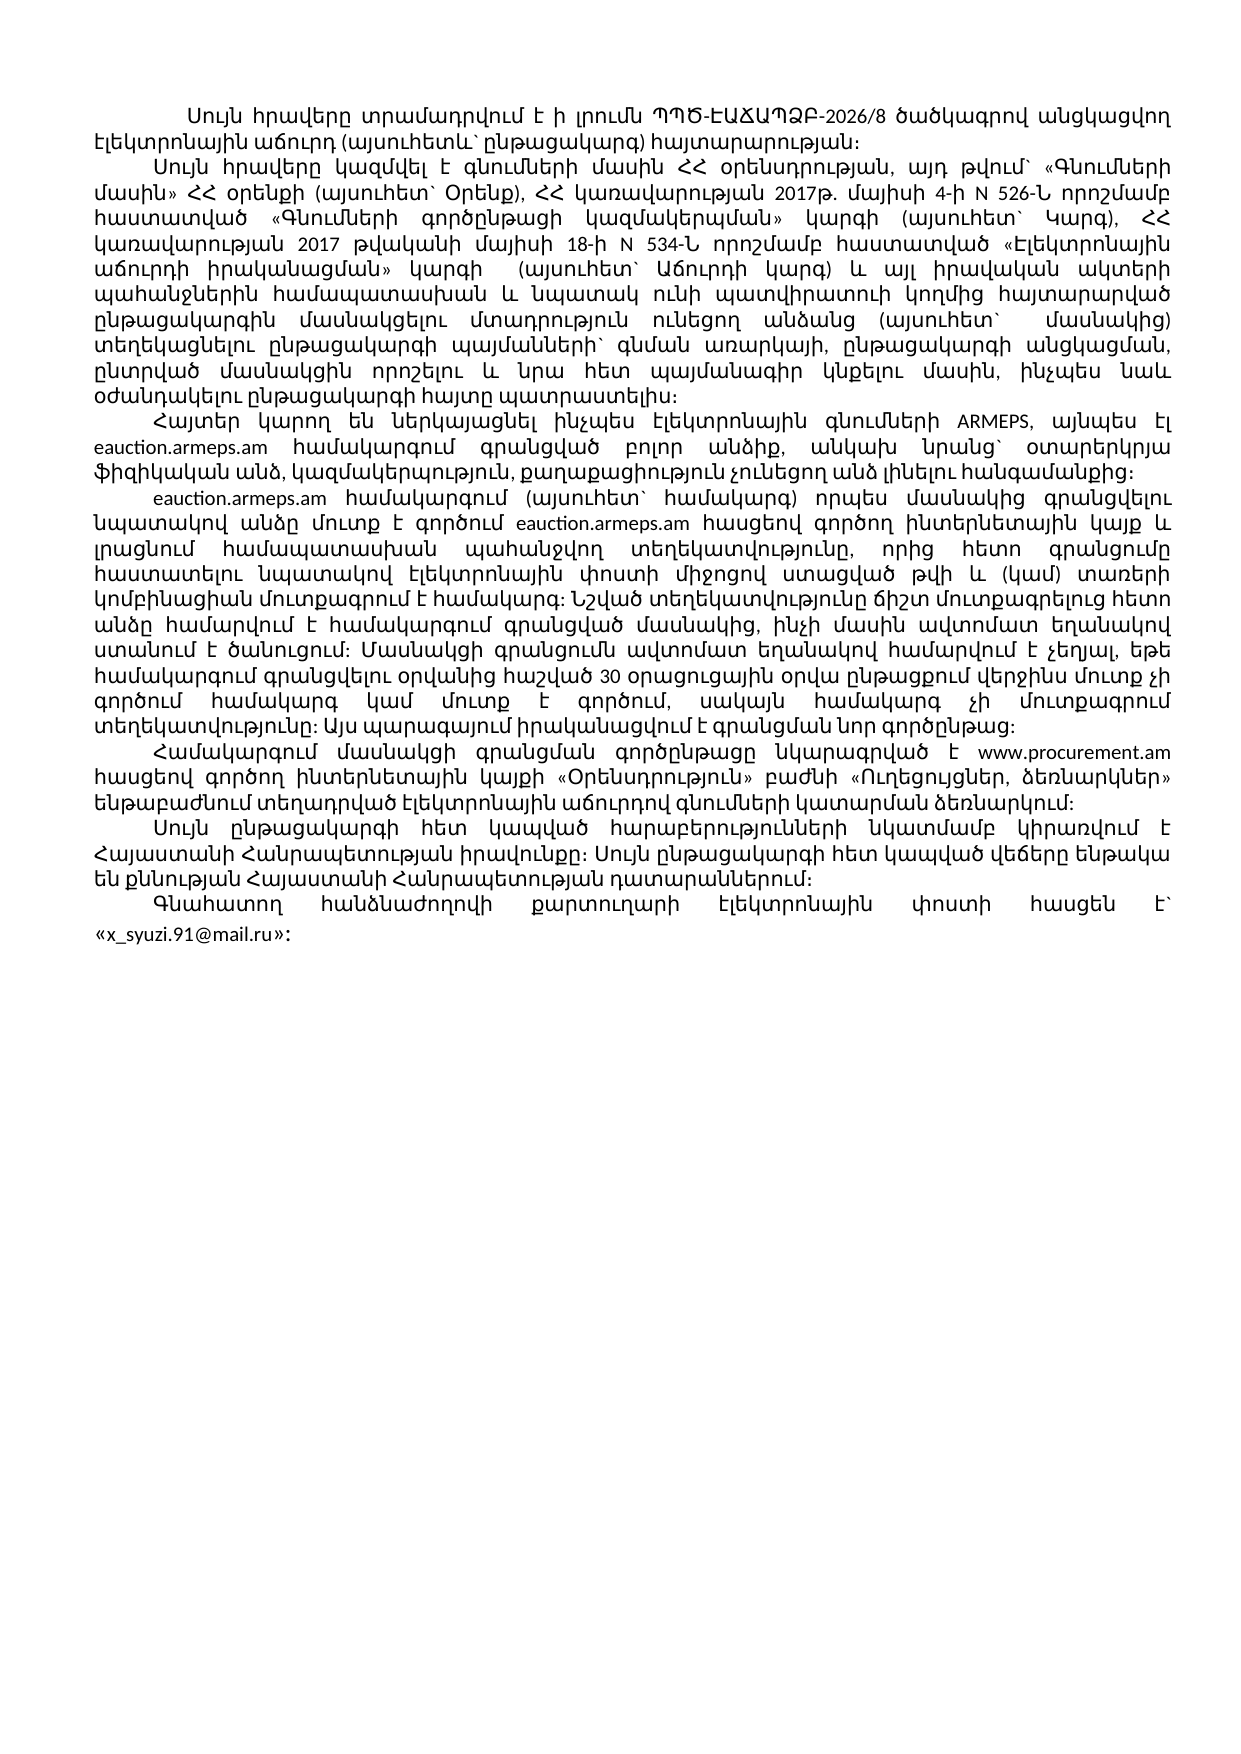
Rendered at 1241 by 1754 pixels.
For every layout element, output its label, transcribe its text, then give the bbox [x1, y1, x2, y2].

text Սույն հրավերը տրամադրվում է ի լրումն ՊՊԾ-ԷԱՃԱՊՁԲ-2026/8 ծածկագրով անցկացվող էլեկտրոնային աճուրդ (այսուհետև` ընթացակարգ) հայտարարության։ [94, 104, 1171, 154]
text eauction.armeps.am համակարգում (այսուհետ` համակարգ) որպես մասնակից գրանցվելու նպատակով անձը մուտք է գործում eauction.armeps.am հասցեով գործող ինտերնետային կայք և լրացնում համապատասխան պահանջվող տեղեկատվությունը, որից հետո գրանցումը հաստատելու նպատակով էլեկտրոնային փոստի միջոցով ստացված թվի և (կամ) տառերի կոմբինացիան մուտքագրում է համակարգ: Նշված տեղեկատվությունը ճիշտ մուտքագրելուց հետո անձը համարվում է համակարգում գրանցված մասնակից, ինչի մասին ավտոմատ եղանակով ստանում է ծանուցում: Մասնակցի գրանցումն ավտոմատ եղանակով համարվում է չեղյալ, եթե համակարգում գրանցվելու օրվանից հաշված 30 օրացուցային օրվա ընթացքում վերջինս մուտք չի գործում համակարգ կամ մուտք է գործում, սակայն համակարգ չի մուտքագրում տեղեկատվությունը: Այս պարագայում իրականացվում է գրանցման նոր գործընթաց: [94, 485, 1171, 739]
text Հայտեր կարող են ներկայացնել ինչպես էլեկտրոնային գնումների ARMEPS, այնպես էլ eauction.armeps.am համակարգում գրանցված բոլոր անձիք, անկախ նրանց` օտարերկրյա ֆիզիկական անձ, կազմակերպություն, քաղաքացիություն չունեցող անձ լինելու հանգամանքից։ [94, 409, 1171, 485]
text Համակարգում մասնակցի գրանցման գործընթացը նկարագրված է www.procurement.am հասցեով գործող ինտերնետային կայքի «Օրենսդրություն» բաժնի «Ուղեցույցներ, ձեռնարկներ» ենթաբաժնում տեղադրված էլեկտրոնային աճուրդով գնումների կատարման ձեռնարկում: [94, 739, 1171, 815]
text Սույն ընթացակարգի հետ կապված հարաբերությունների նկատմամբ կիրառվում է Հայաստանի Հանրապետության իրավունքը։ Սույն ընթացակարգի հետ կապված վեճերը ենթակա են քննության Հայաստանի Հանրապետության դատարաններում։ [94, 815, 1171, 892]
text Սույն հրավերը կազմվել է գնումների մասին ՀՀ օրենսդրության, այդ թվում` «Գնումների մասին» ՀՀ օրենքի (այսուհետ` Օրենք), ՀՀ կառավարության 2017թ. մայիսի 4-ի N 526-Ն որոշմամբ հաստատված «Գնումների գործընթացի կազմակերպման» կարգի (այսուհետ` Կարգ), ՀՀ կառավարության 2017 թվականի մայիսի 18-ի N 534-Ն որոշմամբ հաստատված «Էլեկտրոնային աճուրդի իրականացման» կարգի (այսուհետ` Աճուրդի կարգ) և այլ իրավական ակտերի պահանջներին համապատասխան և նպատակ ունի պատվիրատուի կողմից հայտարարված ընթացակարգին մասնակցելու մտադրություն ունեցող անձանց (այսուհետ` մասնակից) տեղեկացնելու ընթացակարգի պայմանների` գնման առարկայի, ընթացակարգի անցկացման, ընտրված մասնակցին որոշելու և նրա հետ պայմանագիր կնքելու մասին, ինչպես նաև օժանդակելու ընթացակարգի հայտը պատրաստելիս։ [94, 154, 1171, 409]
text Գնահատող հանձնաժողովի քարտուղարի էլեկտրոնային փոստի հասցեն է` «x_syuzi.91@mail.ru»: [94, 892, 1171, 948]
